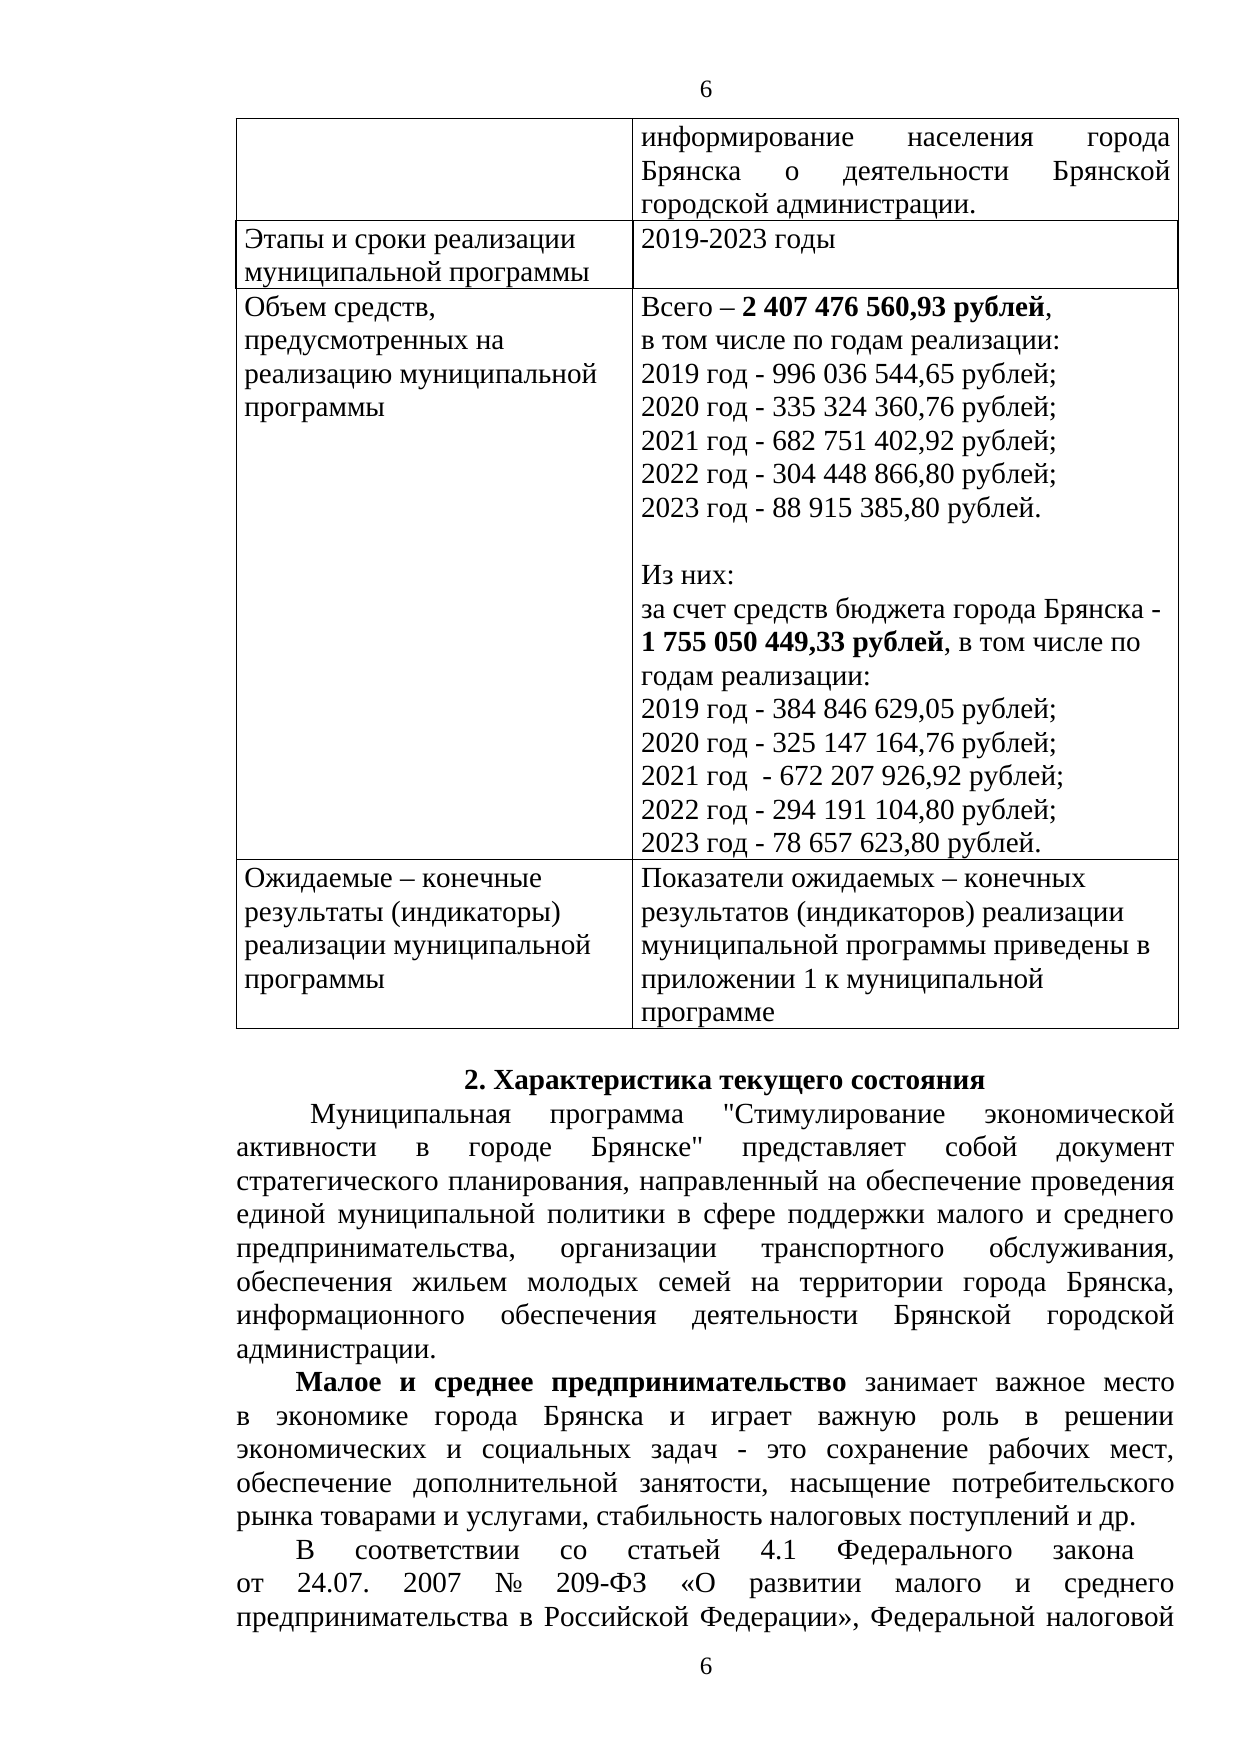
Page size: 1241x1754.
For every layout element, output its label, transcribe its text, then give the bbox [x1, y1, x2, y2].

table_cell 2019-2023 годы [634, 221, 1177, 288]
text ﻿ Муниципальная программа "Стимулирование экономической активности в городе Брянске" представляет собой документ стратегического планирования, направленный на обеспечение проведения единой муниципальной политики в сфере поддержки малого и среднего предпринимательства, организации транспортного обслуживания, обеспечения жильем молодых семей на территории города Брянска, информационного обеспечения деятельности Брянской городской администрации. [236, 1096, 1175, 1364]
table_cell Объем средств, предусмотренных на реализацию муниципальной программы [237, 289, 632, 859]
table_cell Этапы и сроки реализации муниципальной программы [237, 221, 632, 288]
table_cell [633, 119, 1178, 220]
table_cell Показатели ожидаемых – конечных результатов (индикаторов) реализации муниципальной программы приведены в приложении 1 к муниципальной программе [633, 860, 1178, 1028]
table_cell Всего – 2 407 476 560,93 рублей, в том числе по годам реализации: 2019 год - 996 036 544,65 рублей; 2020 год - 335 324 360,76 рублей; 2021 год - 682 751 402,92 рублей; 2022 год - 304 448 866,80 рублей; 2023 год - 88 915 385,80 рублей. Из них: за счет средств бюджета города Брянска -1 755 050 449,33 рублей, в том числе по годам реализации: 2019 год - 384 846 629,05 рублей; 2020 год - 325 147 164,76 рублей; 2021 год - 672 207 926,92 рублей; 2022 год - 294 191 104,80 рублей; 2023 год - 78 657 623,80 рублей. [633, 289, 1178, 859]
table_cell Ожидаемые – конечные результаты (индикаторы) реализации муниципальной программы [237, 860, 632, 1028]
text Малое и среднее предпринимательство занимает важное место в экономике города Брянска и играет важную роль в решении экономических и социальных задач - это сохранение рабочих мест, обеспечение дополнительной занятости, насыщение потребительского рынка товарами и услугами, стабильность налоговых поступлений и др. [236, 1364, 1175, 1532]
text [236, 1532, 1175, 1633]
text 2. Характеристика текущего состояния﻿ [274, 1062, 1175, 1096]
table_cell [237, 119, 632, 220]
